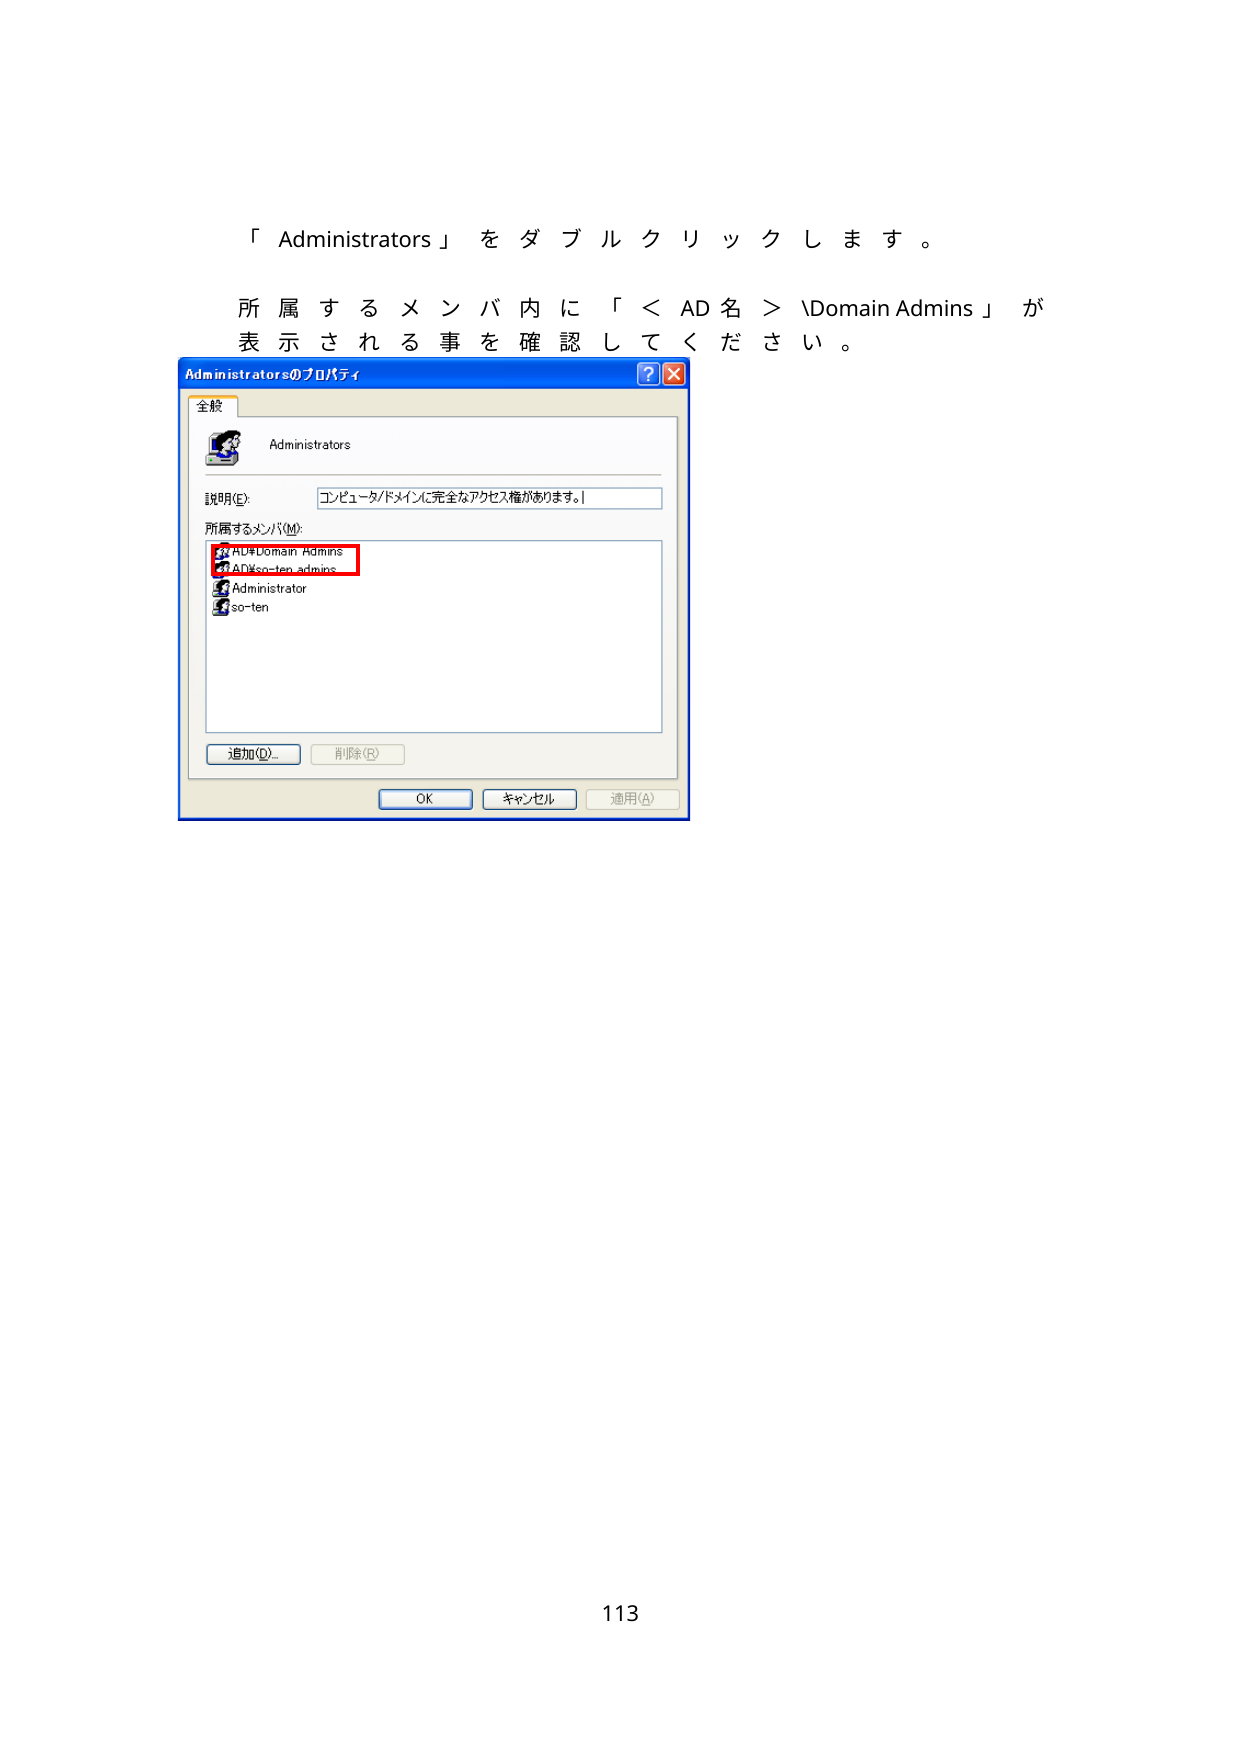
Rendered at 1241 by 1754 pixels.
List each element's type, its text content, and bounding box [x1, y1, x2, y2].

text 「Administrators」をダブルクリックします。 [222, 221, 1062, 255]
picture [177, 357, 691, 821]
text 所属するメンバ内に「＜AD名＞\Domain Admins」が表示される事を確認してください。 [222, 289, 1062, 358]
